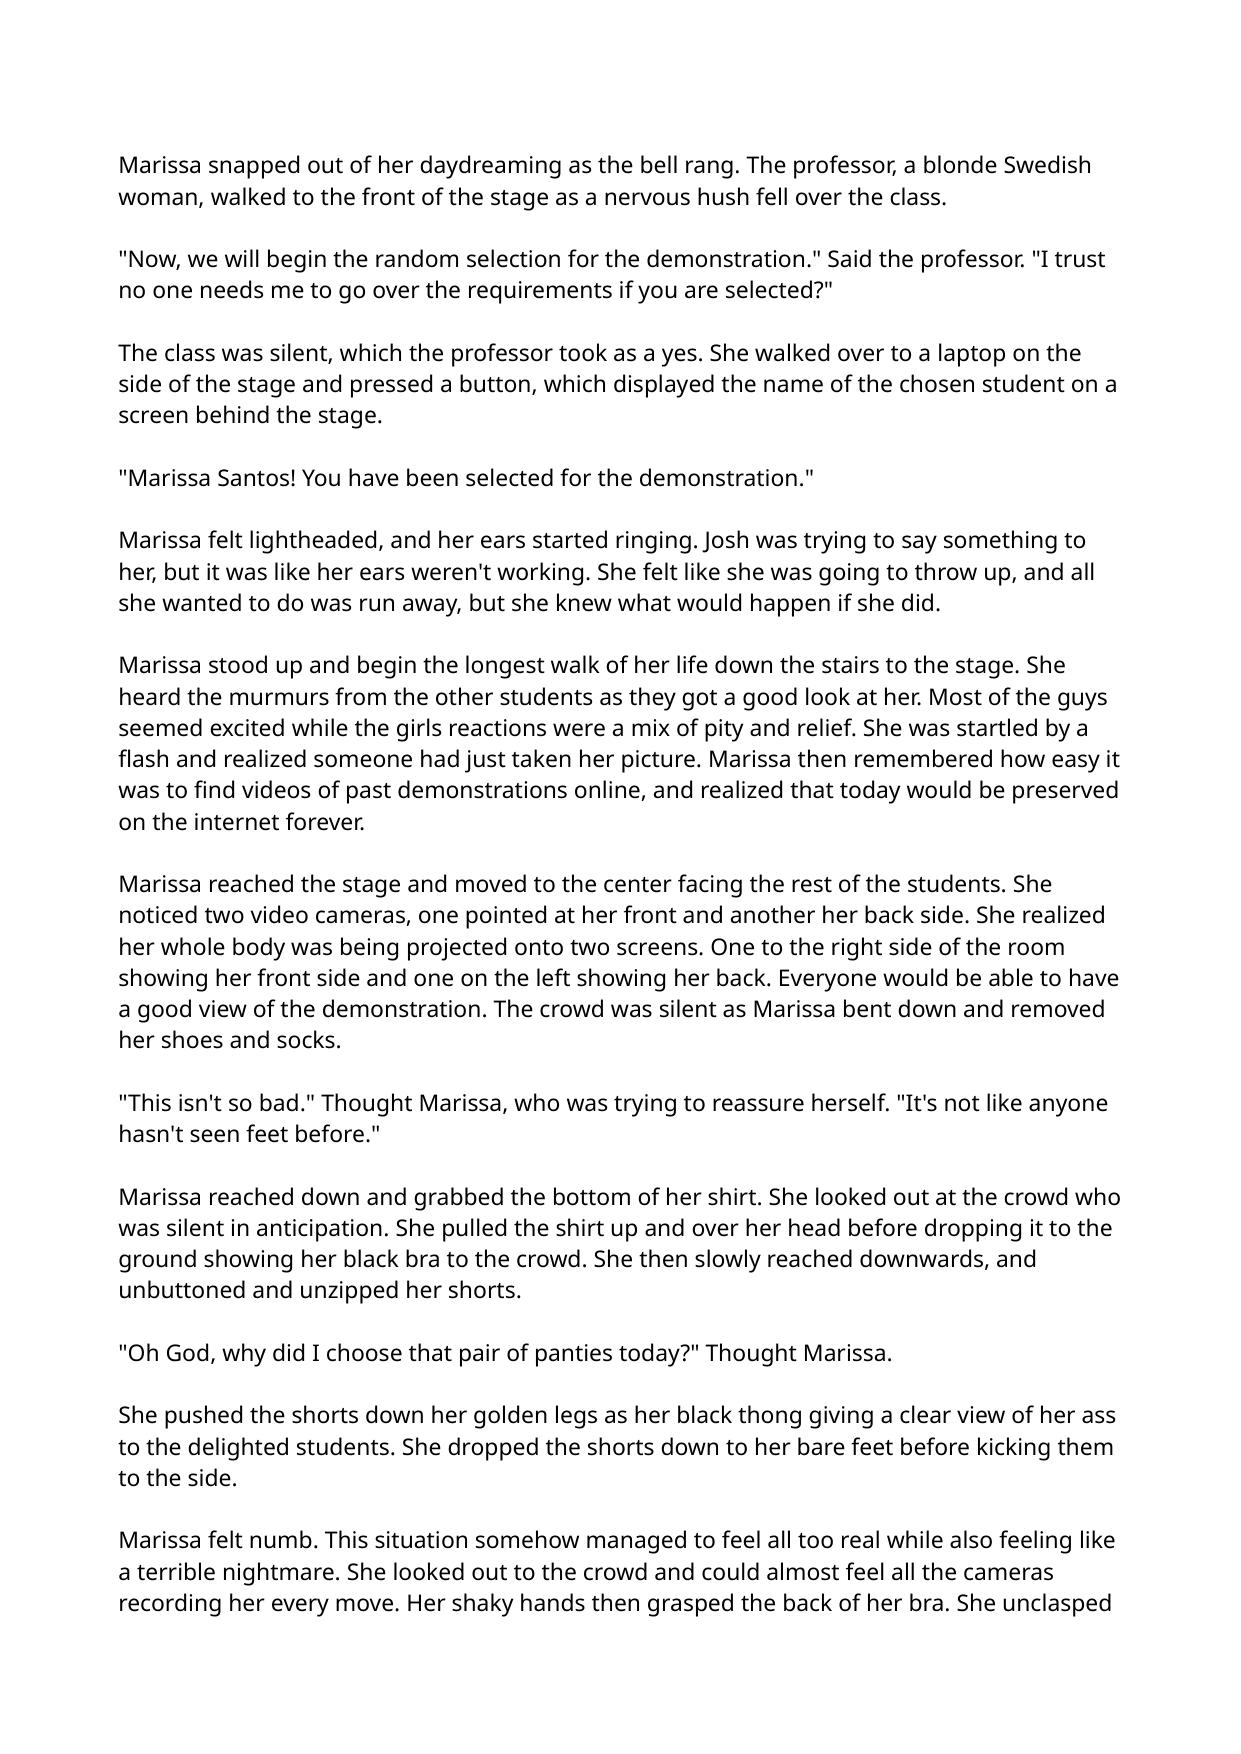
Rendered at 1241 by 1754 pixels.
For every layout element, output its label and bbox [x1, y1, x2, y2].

text [118, 118, 1122, 1618]
